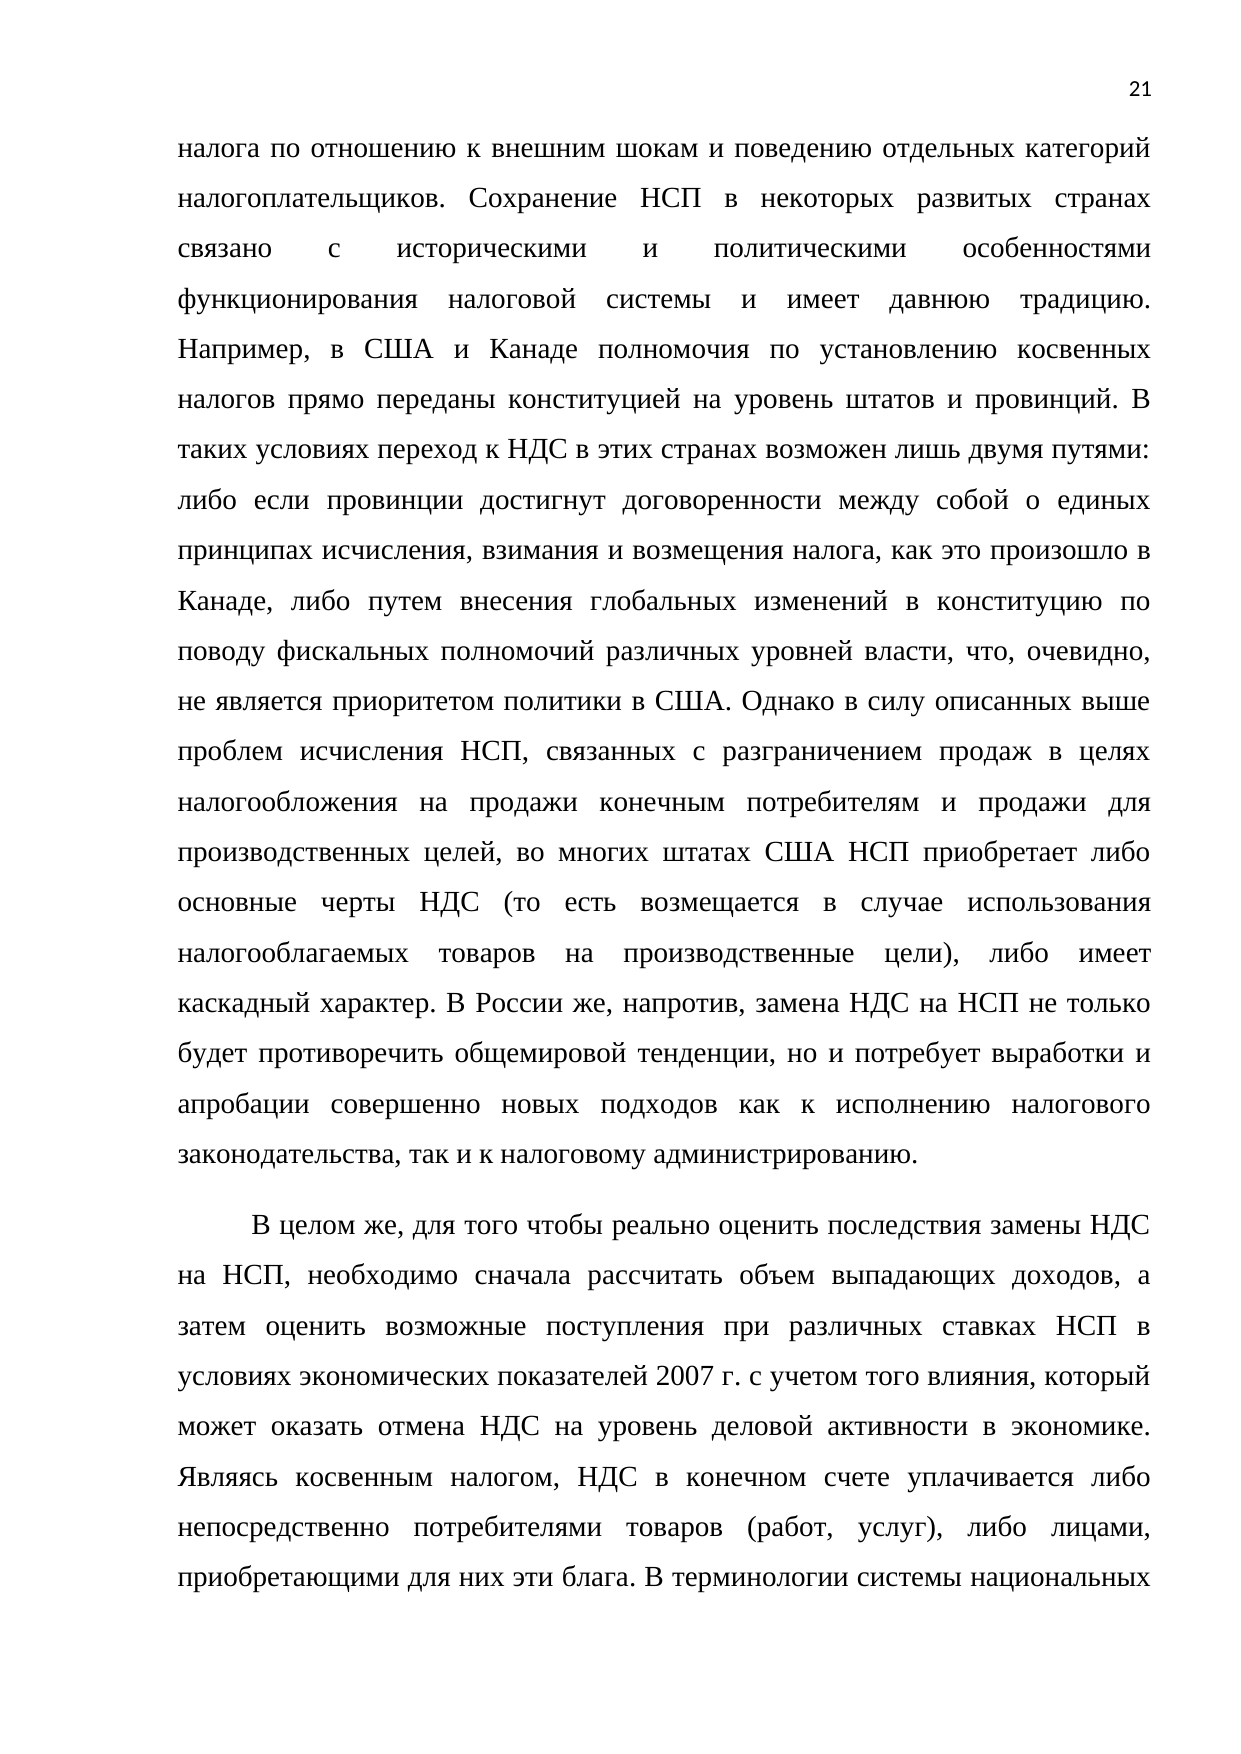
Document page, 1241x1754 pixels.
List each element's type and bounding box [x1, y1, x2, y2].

text [177, 1207, 1152, 1593]
text [177, 130, 1152, 1169]
